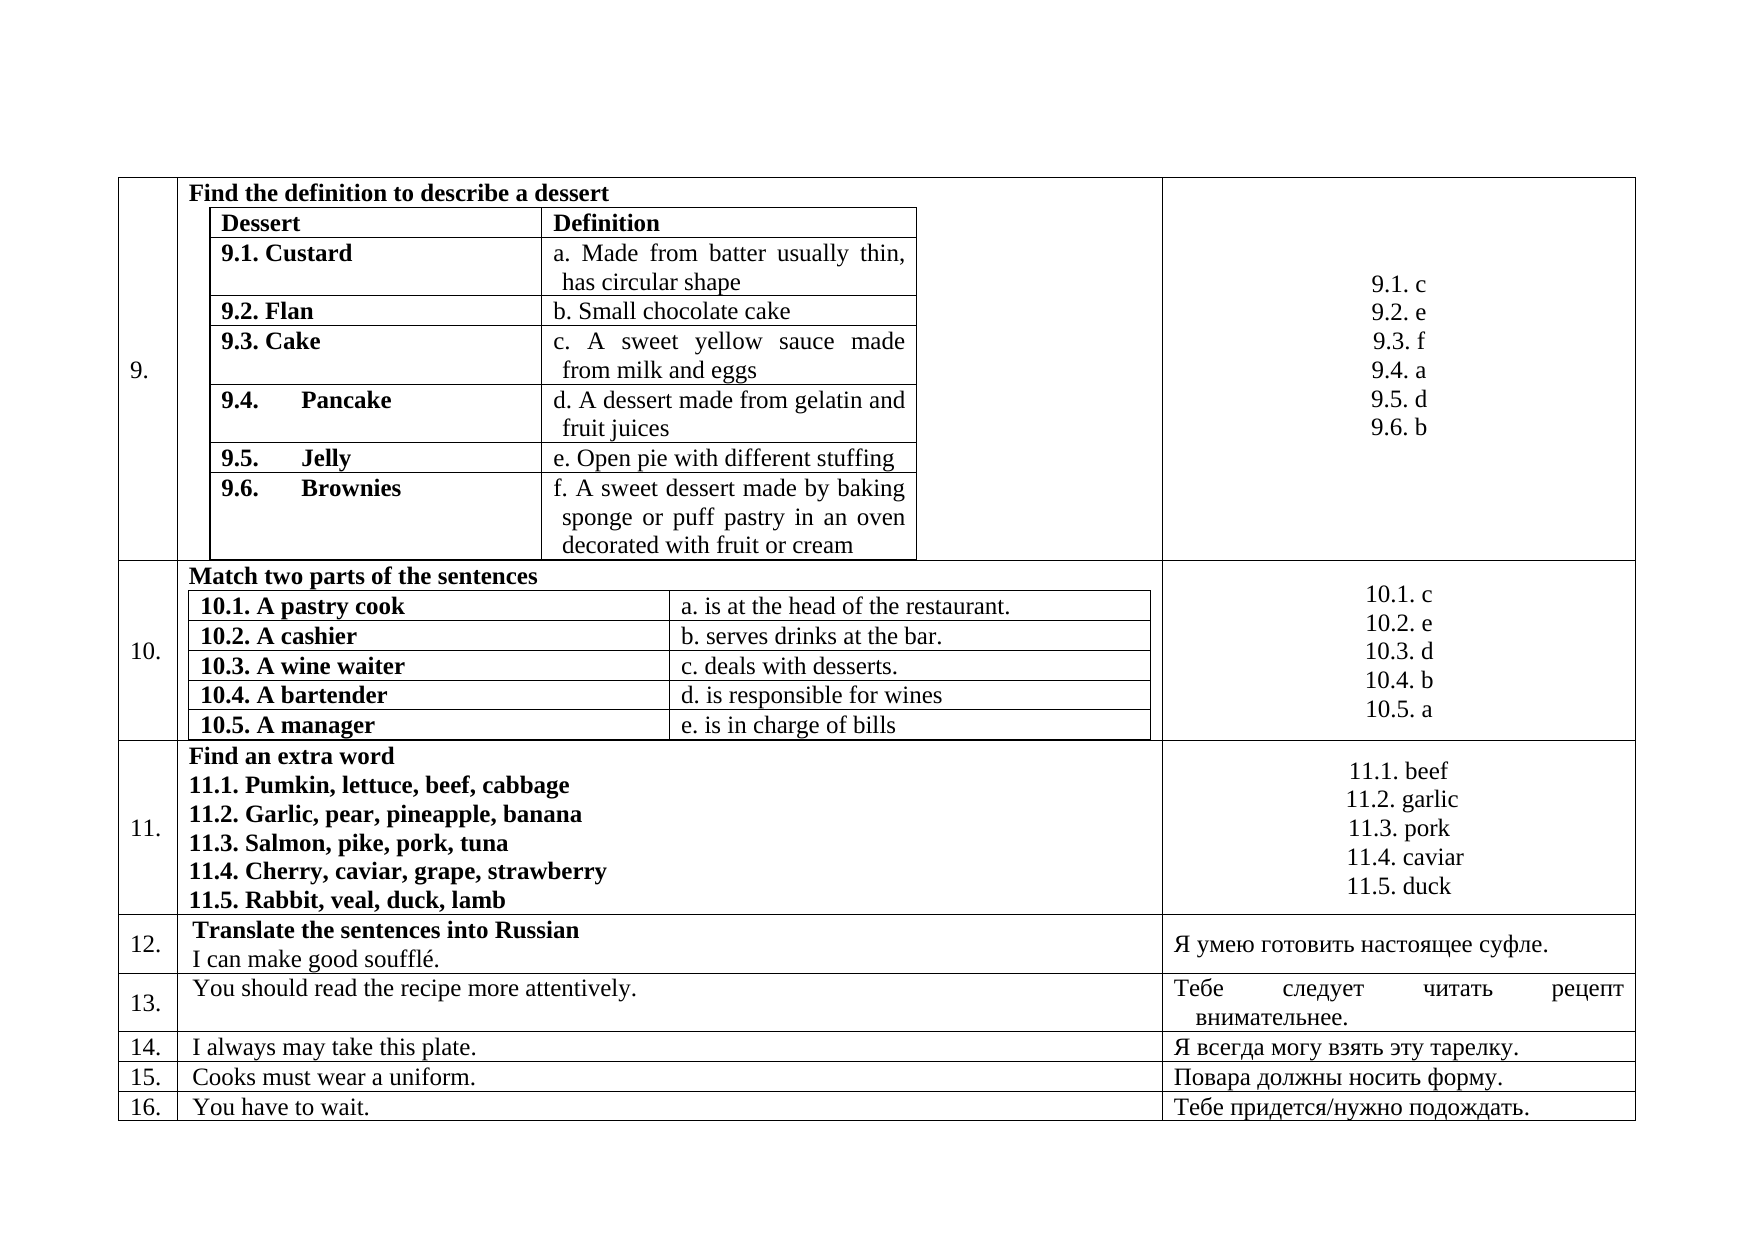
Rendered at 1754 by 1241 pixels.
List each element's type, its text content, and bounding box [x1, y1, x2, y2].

table_cell 10.1. c 10.2. e 10.3. d 10.4. b 10.5. a [1163, 561, 1635, 740]
table_cell Повара должны носить форму. [1163, 1062, 1635, 1091]
table_cell Find an extra word 11.1. Pumkin, lettuce, beef, cabbage 11.2. Garlic, pear, pineapple, banana 11.3. Salmon, pike, pork, tuna 11.4. Cherry, caviar, grape, strawberry 11.5. Rabbit, veal, duck, lamb [178, 741, 1162, 914]
table_cell 13. [119, 974, 177, 1031]
table_cell Match two parts of the sentences [178, 561, 1162, 740]
table_cell I always may take this plate. [178, 1032, 1162, 1061]
table_cell Тебе придется/нужно подождать. [1163, 1092, 1635, 1120]
table_cell Cooks must wear a uniform. [178, 1062, 1162, 1091]
table_cell Find the definition to describe a dessert [178, 178, 1162, 560]
table_cell Я умею готовить настоящее суфле. [1163, 915, 1635, 972]
table_cell Тебе следует читать рецепт внимательнее. [1163, 974, 1635, 1031]
table_cell You should read the recipe more attentively. [178, 974, 1162, 1031]
table_cell 9. [119, 178, 177, 560]
table_cell 10. [119, 561, 177, 740]
table_cell 11.1. beef 11.2. garlic 11.3. pork 11.4. caviar 11.5. duck [1163, 741, 1635, 914]
table_cell Translate the sentences into Russian I can make good soufflé. [178, 915, 1162, 972]
table_cell 11. [119, 741, 177, 914]
table_cell 12. [119, 915, 177, 972]
table_cell 14. [119, 1032, 177, 1061]
table_cell Я всегда могу взять эту тарелку. [1163, 1032, 1635, 1061]
table_cell 15. [119, 1062, 177, 1091]
table_cell You have to wait. [178, 1092, 1162, 1120]
table_cell 16. [119, 1092, 177, 1120]
table_cell 9.1. c 9.2. e 9.3. f 9.4. a 9.5. d 9.6. b [1163, 178, 1635, 560]
